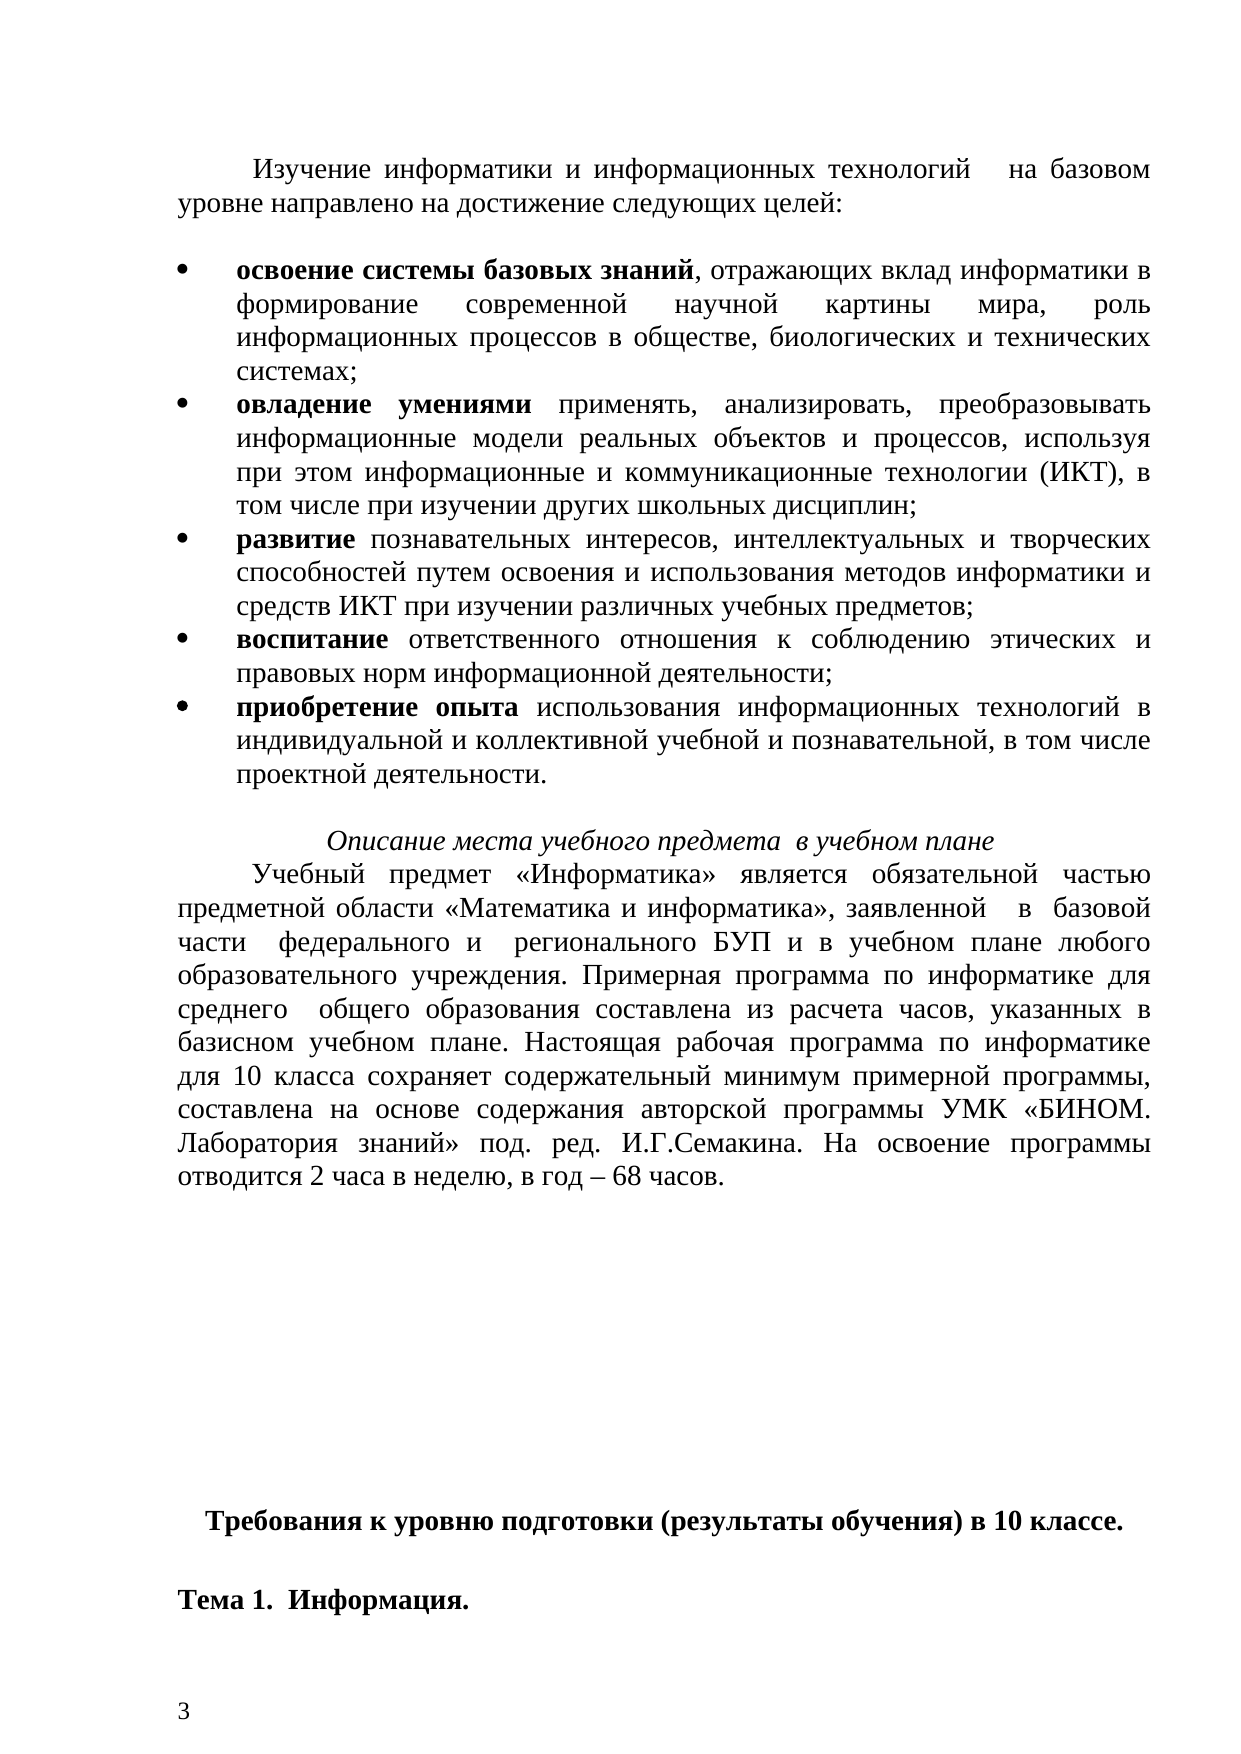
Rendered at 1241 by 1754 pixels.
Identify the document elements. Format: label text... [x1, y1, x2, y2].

subtitle Требования к уровню подготовки (результаты обучения) в 10 классе. [177, 1503, 1152, 1537]
list овладение умениями применять, анализировать, преобразовывать информационные модели реальных объектов и процессов, используя при этом информационные и коммуникационные технологии (ИКТ), в том числе при изучении других школьных дисциплин; [177, 387, 1152, 521]
list развитие познавательных интересов, интеллектуальных и творческих способностей путем освоения и использования методов информатики и средств ИКТ при изучении различных учебных предметов; [177, 521, 1152, 622]
list воспитание ответственного отношения к соблюдению этических и правовых норм информационной деятельности; [177, 622, 1152, 689]
list освоение системы базовых знаний, отражающих вклад информатики в формирование современной научной картины мира, роль информационных процессов в обществе, биологических и технических системах; [177, 252, 1152, 387]
list приобретение опыта использования информационных технологий в индивидуальной и коллективной учебной и познавательной, в том числе проектной деятельности. [177, 689, 1152, 789]
text Изучение информатики и информационных технологий на базовом уровне направлено на достижение следующих целей: [177, 152, 1152, 219]
text Описание места учебного предмета в учебном плане [252, 823, 1152, 857]
text Тема 1. Информация. [177, 1582, 1152, 1616]
subtitle Учебный предмет «Информатика» является обязательной частью предметной области «Математика и информатика», заявленной в базовой части федерального и регионального БУП и в учебном плане любого образовательного учреждения. Примерная программа по информатике для среднего общего образования составлена из расчета часов, указанных в базисном учебном плане. Настоящая рабочая программа по информатике для 10 класса сохраняет содержательный минимум примерной программы, составлена на основе содержания авторской программы УМК «БИНОМ. Лаборатория знаний» под. ред. И.Г.Семакина. На освоение программы отводится 2 часа в неделю, в год – 68 часов. [177, 857, 1152, 1192]
